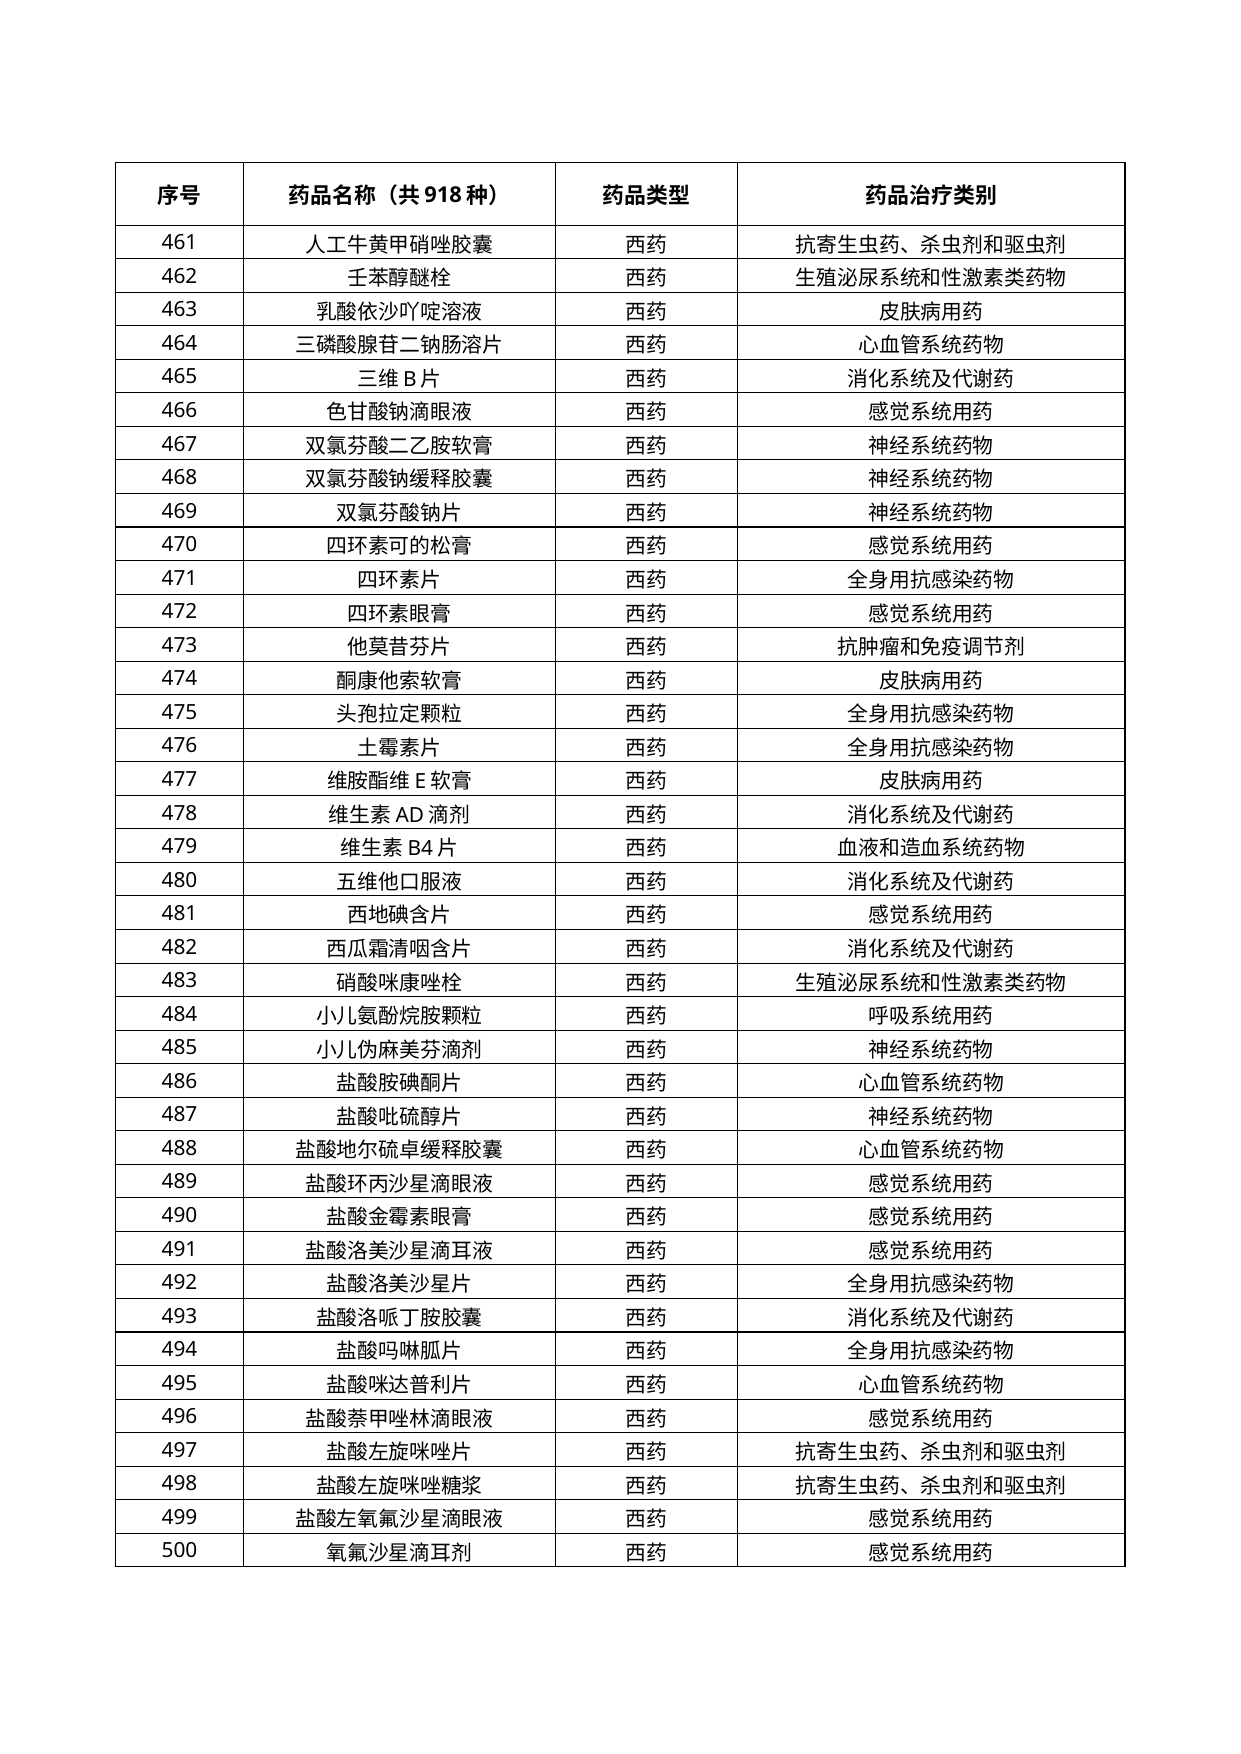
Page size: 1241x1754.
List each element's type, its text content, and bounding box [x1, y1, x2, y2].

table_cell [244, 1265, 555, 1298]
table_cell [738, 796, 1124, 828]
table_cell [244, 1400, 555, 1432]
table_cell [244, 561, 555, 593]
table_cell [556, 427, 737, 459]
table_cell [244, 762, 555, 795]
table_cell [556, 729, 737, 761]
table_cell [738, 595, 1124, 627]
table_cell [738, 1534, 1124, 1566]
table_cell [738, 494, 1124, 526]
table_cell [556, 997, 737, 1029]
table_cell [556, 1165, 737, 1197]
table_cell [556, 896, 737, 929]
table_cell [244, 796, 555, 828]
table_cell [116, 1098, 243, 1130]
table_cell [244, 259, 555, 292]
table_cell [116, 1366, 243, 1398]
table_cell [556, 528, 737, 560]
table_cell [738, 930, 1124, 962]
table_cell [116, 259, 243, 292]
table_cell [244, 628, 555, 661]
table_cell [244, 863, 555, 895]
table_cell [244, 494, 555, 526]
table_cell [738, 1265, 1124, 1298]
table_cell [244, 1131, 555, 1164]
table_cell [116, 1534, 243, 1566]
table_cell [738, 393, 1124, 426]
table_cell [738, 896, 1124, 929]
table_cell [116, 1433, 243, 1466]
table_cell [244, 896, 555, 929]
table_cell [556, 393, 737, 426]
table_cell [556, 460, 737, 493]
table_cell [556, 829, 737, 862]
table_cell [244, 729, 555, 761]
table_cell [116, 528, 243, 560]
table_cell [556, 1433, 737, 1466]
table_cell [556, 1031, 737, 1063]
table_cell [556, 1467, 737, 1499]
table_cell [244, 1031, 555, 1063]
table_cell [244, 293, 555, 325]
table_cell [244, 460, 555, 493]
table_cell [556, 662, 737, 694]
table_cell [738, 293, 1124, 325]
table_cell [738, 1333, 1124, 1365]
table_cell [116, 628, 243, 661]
table_header 药品治疗类别 [738, 163, 1124, 224]
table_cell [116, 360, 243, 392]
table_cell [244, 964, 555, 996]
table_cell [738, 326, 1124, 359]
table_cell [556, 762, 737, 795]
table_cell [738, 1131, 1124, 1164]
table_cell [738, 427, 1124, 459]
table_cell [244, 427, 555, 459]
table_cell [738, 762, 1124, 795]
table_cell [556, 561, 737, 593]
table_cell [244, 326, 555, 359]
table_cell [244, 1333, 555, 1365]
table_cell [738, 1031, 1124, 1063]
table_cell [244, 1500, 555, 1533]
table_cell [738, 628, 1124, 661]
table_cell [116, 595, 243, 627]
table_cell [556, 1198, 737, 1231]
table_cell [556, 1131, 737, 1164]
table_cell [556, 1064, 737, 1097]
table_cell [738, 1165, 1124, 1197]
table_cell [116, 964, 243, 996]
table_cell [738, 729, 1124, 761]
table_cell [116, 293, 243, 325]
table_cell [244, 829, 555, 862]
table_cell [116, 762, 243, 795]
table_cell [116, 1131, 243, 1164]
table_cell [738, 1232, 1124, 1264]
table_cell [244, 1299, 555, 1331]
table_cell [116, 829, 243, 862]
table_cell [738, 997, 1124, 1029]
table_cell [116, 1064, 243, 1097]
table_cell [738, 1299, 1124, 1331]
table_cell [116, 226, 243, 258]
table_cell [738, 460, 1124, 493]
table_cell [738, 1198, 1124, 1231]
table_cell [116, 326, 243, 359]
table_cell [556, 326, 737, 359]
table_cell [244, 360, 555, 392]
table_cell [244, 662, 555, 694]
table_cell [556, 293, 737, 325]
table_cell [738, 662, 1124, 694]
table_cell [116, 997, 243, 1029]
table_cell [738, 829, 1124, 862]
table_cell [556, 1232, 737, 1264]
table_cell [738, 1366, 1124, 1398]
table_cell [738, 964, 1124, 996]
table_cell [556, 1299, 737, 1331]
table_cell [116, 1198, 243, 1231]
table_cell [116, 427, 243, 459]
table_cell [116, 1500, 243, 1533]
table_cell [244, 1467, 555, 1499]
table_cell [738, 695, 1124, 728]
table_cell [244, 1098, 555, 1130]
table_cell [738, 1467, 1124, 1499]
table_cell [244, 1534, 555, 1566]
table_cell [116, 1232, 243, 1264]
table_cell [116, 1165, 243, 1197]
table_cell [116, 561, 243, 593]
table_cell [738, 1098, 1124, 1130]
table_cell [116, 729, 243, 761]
table_header 序号 [116, 163, 243, 224]
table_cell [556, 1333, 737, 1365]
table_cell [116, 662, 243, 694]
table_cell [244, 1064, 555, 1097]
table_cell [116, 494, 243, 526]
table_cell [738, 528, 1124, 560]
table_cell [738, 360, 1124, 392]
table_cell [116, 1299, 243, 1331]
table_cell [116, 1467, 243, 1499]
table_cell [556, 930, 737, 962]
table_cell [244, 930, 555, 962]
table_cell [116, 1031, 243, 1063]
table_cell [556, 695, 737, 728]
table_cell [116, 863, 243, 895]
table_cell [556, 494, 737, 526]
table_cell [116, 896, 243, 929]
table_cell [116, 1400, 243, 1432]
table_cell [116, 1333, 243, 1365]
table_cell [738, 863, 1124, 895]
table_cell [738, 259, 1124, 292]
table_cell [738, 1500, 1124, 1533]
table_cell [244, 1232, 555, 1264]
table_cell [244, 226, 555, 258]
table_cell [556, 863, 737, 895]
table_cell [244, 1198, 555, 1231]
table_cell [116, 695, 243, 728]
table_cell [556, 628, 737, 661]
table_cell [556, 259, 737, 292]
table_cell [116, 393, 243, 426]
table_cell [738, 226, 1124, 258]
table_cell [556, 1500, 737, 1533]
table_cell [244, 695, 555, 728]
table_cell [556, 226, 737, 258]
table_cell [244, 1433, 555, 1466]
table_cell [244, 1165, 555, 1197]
table_header 药品类型 [556, 163, 737, 224]
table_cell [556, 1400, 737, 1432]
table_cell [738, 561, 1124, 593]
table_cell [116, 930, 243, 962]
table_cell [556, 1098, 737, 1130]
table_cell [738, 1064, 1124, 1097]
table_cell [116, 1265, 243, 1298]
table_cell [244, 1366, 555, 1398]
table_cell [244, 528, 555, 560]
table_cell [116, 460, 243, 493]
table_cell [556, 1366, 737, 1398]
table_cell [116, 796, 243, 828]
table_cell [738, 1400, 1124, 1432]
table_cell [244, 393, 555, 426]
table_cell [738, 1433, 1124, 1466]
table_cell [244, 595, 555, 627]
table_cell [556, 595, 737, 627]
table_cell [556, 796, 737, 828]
table_header 药品名称（共918种） [244, 163, 555, 224]
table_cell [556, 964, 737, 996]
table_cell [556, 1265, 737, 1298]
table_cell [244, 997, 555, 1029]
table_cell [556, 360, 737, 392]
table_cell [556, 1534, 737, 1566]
